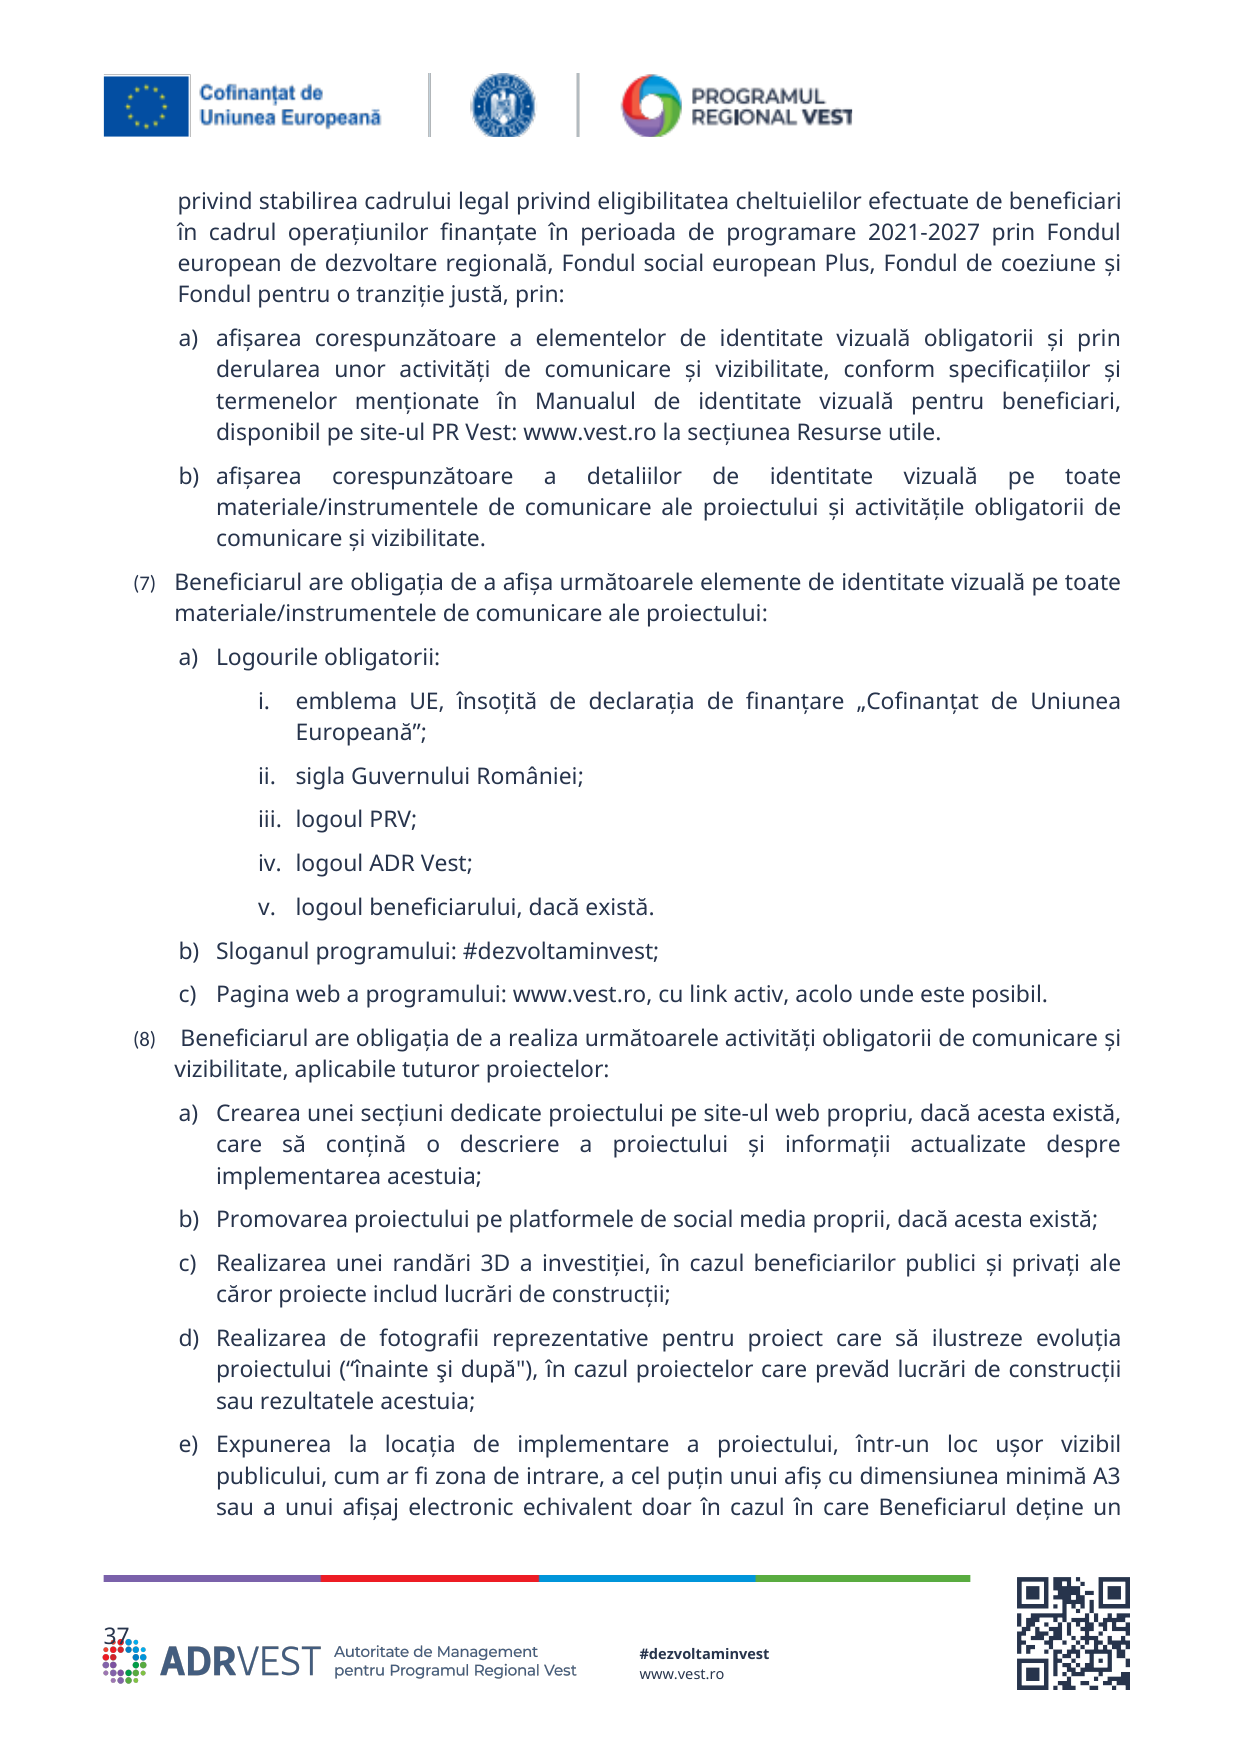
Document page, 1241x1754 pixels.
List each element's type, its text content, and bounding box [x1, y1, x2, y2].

list emblema UE, însoțită de declarația de finanțare „Cofinanțat de Uniunea Europeană”; [258, 684, 1122, 747]
list Promovarea proiectului pe platformele de social media proprii, dacă acesta există; [178, 1203, 1122, 1234]
list afișarea corespunzătoare a elementelor de identitate vizuală obligatorii și prin derularea unor activități de comunicare și vizibilitate, conform specificațiilor și termenelor menționate în Manualul de identitate vizuală pentru beneficiari, disponibil pe site-ul PR Vest: www.vest.ro la secțiunea Resurse utile. [178, 322, 1122, 447]
list Pagina web a programului: www.vest.ro, cu link activ, acolo unde este posibil. [178, 978, 1122, 1009]
picture [1008, 1568, 1139, 1699]
list Beneficiarul are obligația de a afișa următoarele elemente de identitate vizuală pe toate materiale/instrumentele de comunicare ale proiectului: [133, 566, 1122, 628]
list Sloganul programului: #dezvoltaminvest; [178, 934, 1122, 966]
list Crearea unei secțiuni dedicate proiectului pe site-ul web propriu, dacă acesta există, care să conțină o descriere a proiectului și informații actualizate despre implementarea acestuia; [178, 1097, 1122, 1191]
list Realizarea de fotografii reprezentative pentru proiect care să ilustreze evoluția proiectului (“înainte şi după"), în cazul proiectelor care prevăd lucrări de construcții sau rezultatele acestuia; [178, 1322, 1122, 1416]
list logoul PRV; [258, 803, 1122, 834]
list sigla Guvernului României; [258, 759, 1122, 791]
list Realizarea unei randări 3D a investiției, în cazul beneficiarilor publici și privați ale căror proiecte includ lucrări de construcții; [178, 1247, 1122, 1309]
list Beneficiarul are obligația de a realiza următoarele activități obligatorii de comunicare și vizibilitate, aplicabile tuturor proiectelor: [133, 1022, 1122, 1084]
list afișarea corespunzătoare a detaliilor de identitate vizuală pe toate materiale/instrumentele de comunicare ale proiectului și activitățile obligatorii de comunicare și vizibilitate. [178, 459, 1122, 553]
picture [93, 1636, 582, 1687]
list logoul beneficiarului, dacă există. [258, 891, 1122, 922]
list Logourile obligatorii: [178, 641, 1122, 672]
list logoul ADR Vest; [258, 847, 1122, 878]
